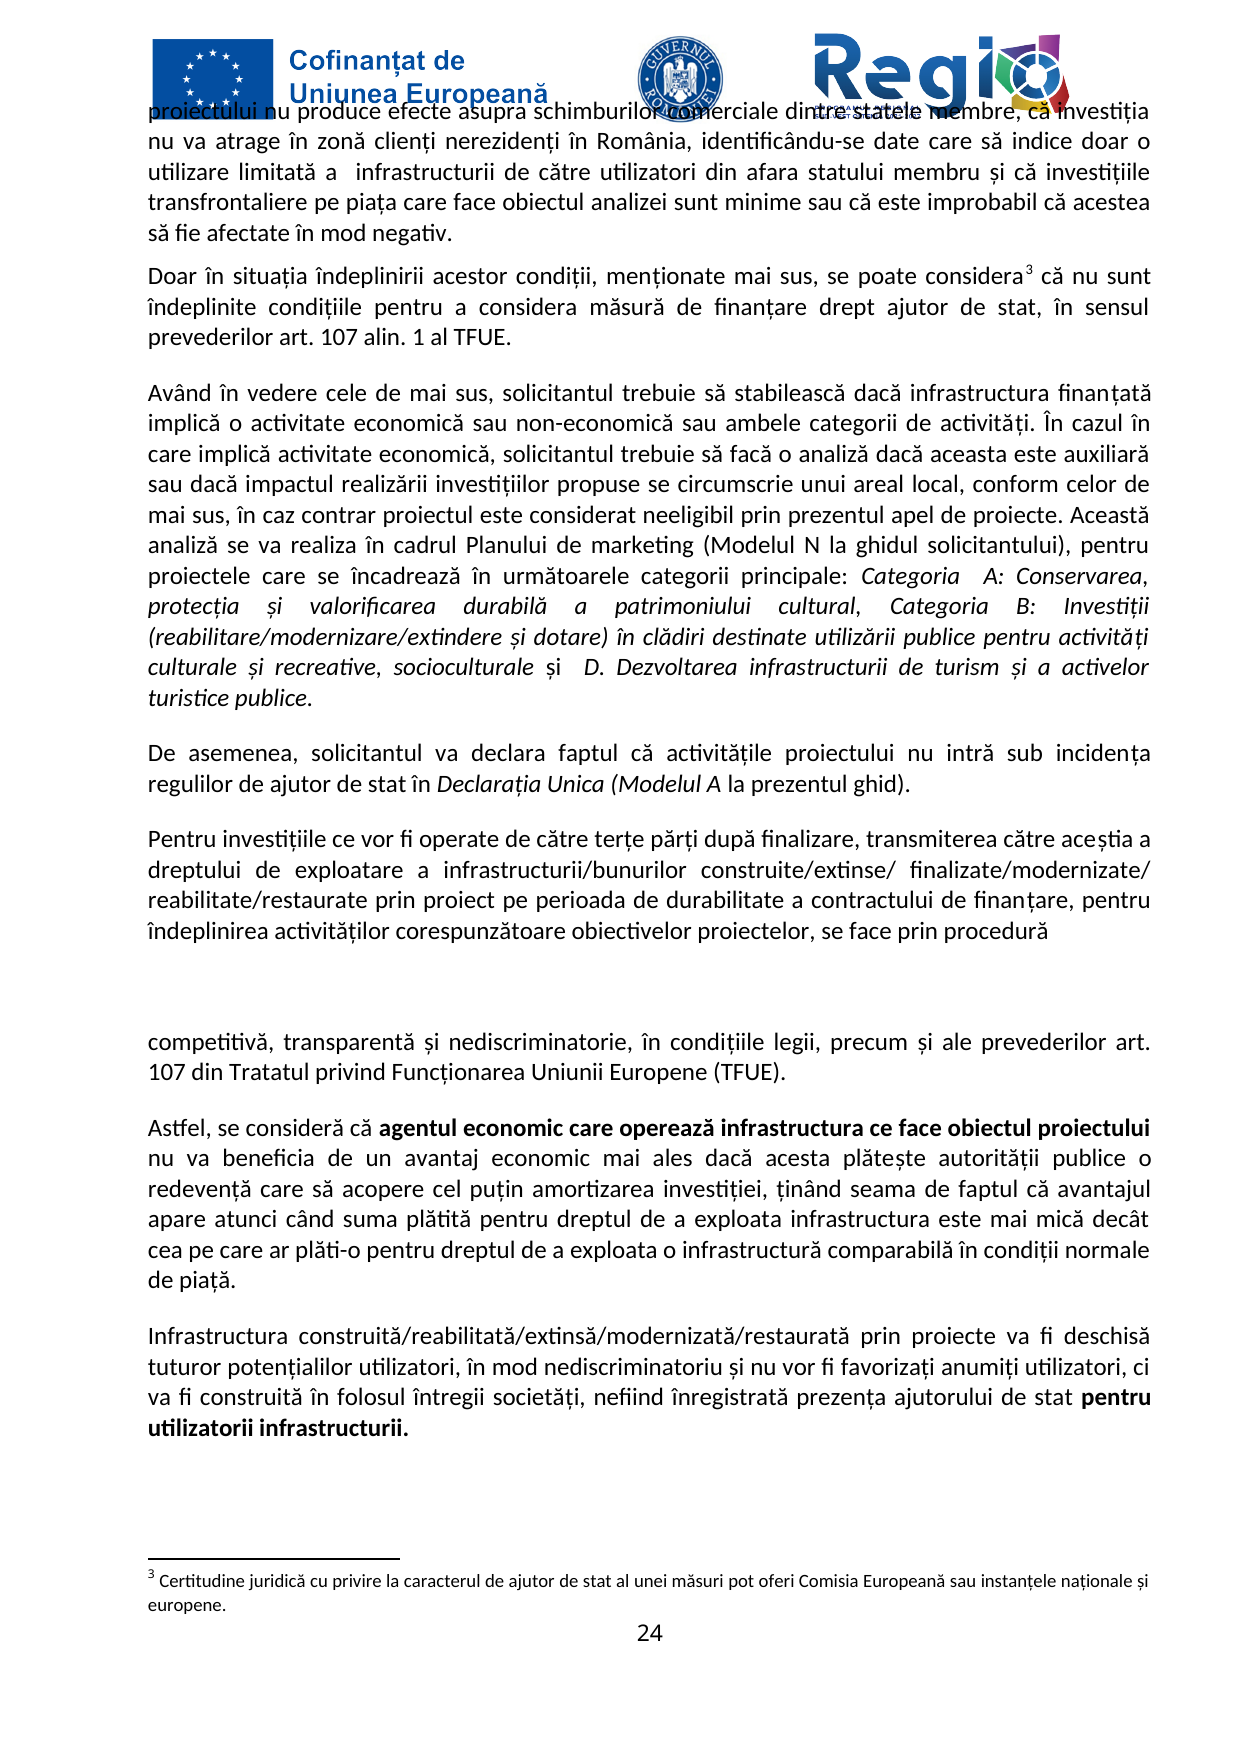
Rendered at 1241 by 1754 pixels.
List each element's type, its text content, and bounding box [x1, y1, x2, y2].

text Pentru investițiile ce vor fi operate de către terțe părți după finalizare, transmiterea către aceştia a dreptului de exploatare a infrastructurii/bunurilor construite/extinse/ finalizate/modernizate/ reabilitate/restaurate prin proiect pe perioada de durabilitate a contractului de finanţare, pentru îndeplinirea activităților corespunzătoare obiectivelor proiectelor, se face prin procedură [148, 823, 1152, 946]
picture [147, 34, 550, 123]
text Doar în situația îndeplinirii acestor condiții, menţionate mai sus, se poate considera că nu sunt îndeplinite condițiile pentru a considera măsură de finanțare drept ajutor de stat, în sensul prevederilor art. 107 alin. 1 al TFUE. [148, 260, 1152, 352]
text Astfel, se consideră că agentul economic care operează infrastructura ce face obiectul proiectului nu va beneficia de un avantaj economic mai ales dacă acesta plăteşte autorităţii publice o redevenţă care să acopere cel puţin amortizarea investiţiei, ţinând seama de faptul că avantajul apare atunci când suma plătită pentru dreptul de a exploata infrastructura este mai mică decât cea pe care ar plăti-o pentru dreptul de a exploata o infrastructură comparabilă în condiții normale de piață. [148, 1112, 1152, 1295]
picture [812, 32, 1071, 95]
text Având în vedere cele de mai sus, solicitantul trebuie să stabilească dacă infrastructura finanţată implică o activitate economică sau non-economică sau ambele categorii de activităţi. În cazul în care implică activitate economică, solicitantul trebuie să facă o analiză dacă aceasta este auxiliară sau dacă impactul realizării investiţiilor propuse se circumscrie unui areal local, conform celor de mai sus, în caz contrar proiectul este considerat neeligibil prin prezentul apel de proiecte. Această analiză se va realiza în cadrul Planului de marketing (Modelul N la ghidul solicitantului), pentru proiectele care se încadrează în următoarele categorii principale: Categoria A: Conservarea, protecția și valorificarea durabilă a patrimoniului cultural, Categoria B: Investiții (reabilitare/modernizare/extindere și dotare) în clădiri destinate utilizării publice pentru activități culturale și recreative, socioculturale și D. Dezvoltarea infrastructurii de turism și a activelor turistice publice. [148, 377, 1152, 712]
picture [633, 34, 728, 95]
text competitivă, transparentă și nediscriminatorie, în condiţiile legii, precum şi ale prevederilor art. 107 din Tratatul privind Funcționarea Uniunii Europene (TFUE). [148, 1026, 1152, 1087]
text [148, 95, 1152, 248]
text De asemenea, solicitantul va declara faptul că activitățile proiectului nu intră sub incidenţa regulilor de ajutor de stat în Declaraţia Unica (Modelul A la prezentul ghid). [148, 737, 1152, 798]
text Infrastructura construită/reabilitată/extinsă/modernizată/restaurată prin proiecte va fi deschisă tuturor potențialilor utilizatori, în mod nediscriminatoriu și nu vor fi favorizați anumiți utilizatori, ci va fi construită în folosul întregii societăţi, nefiind înregistrată prezența ajutorului de stat pentru utilizatorii infrastructurii. [148, 1320, 1152, 1442]
